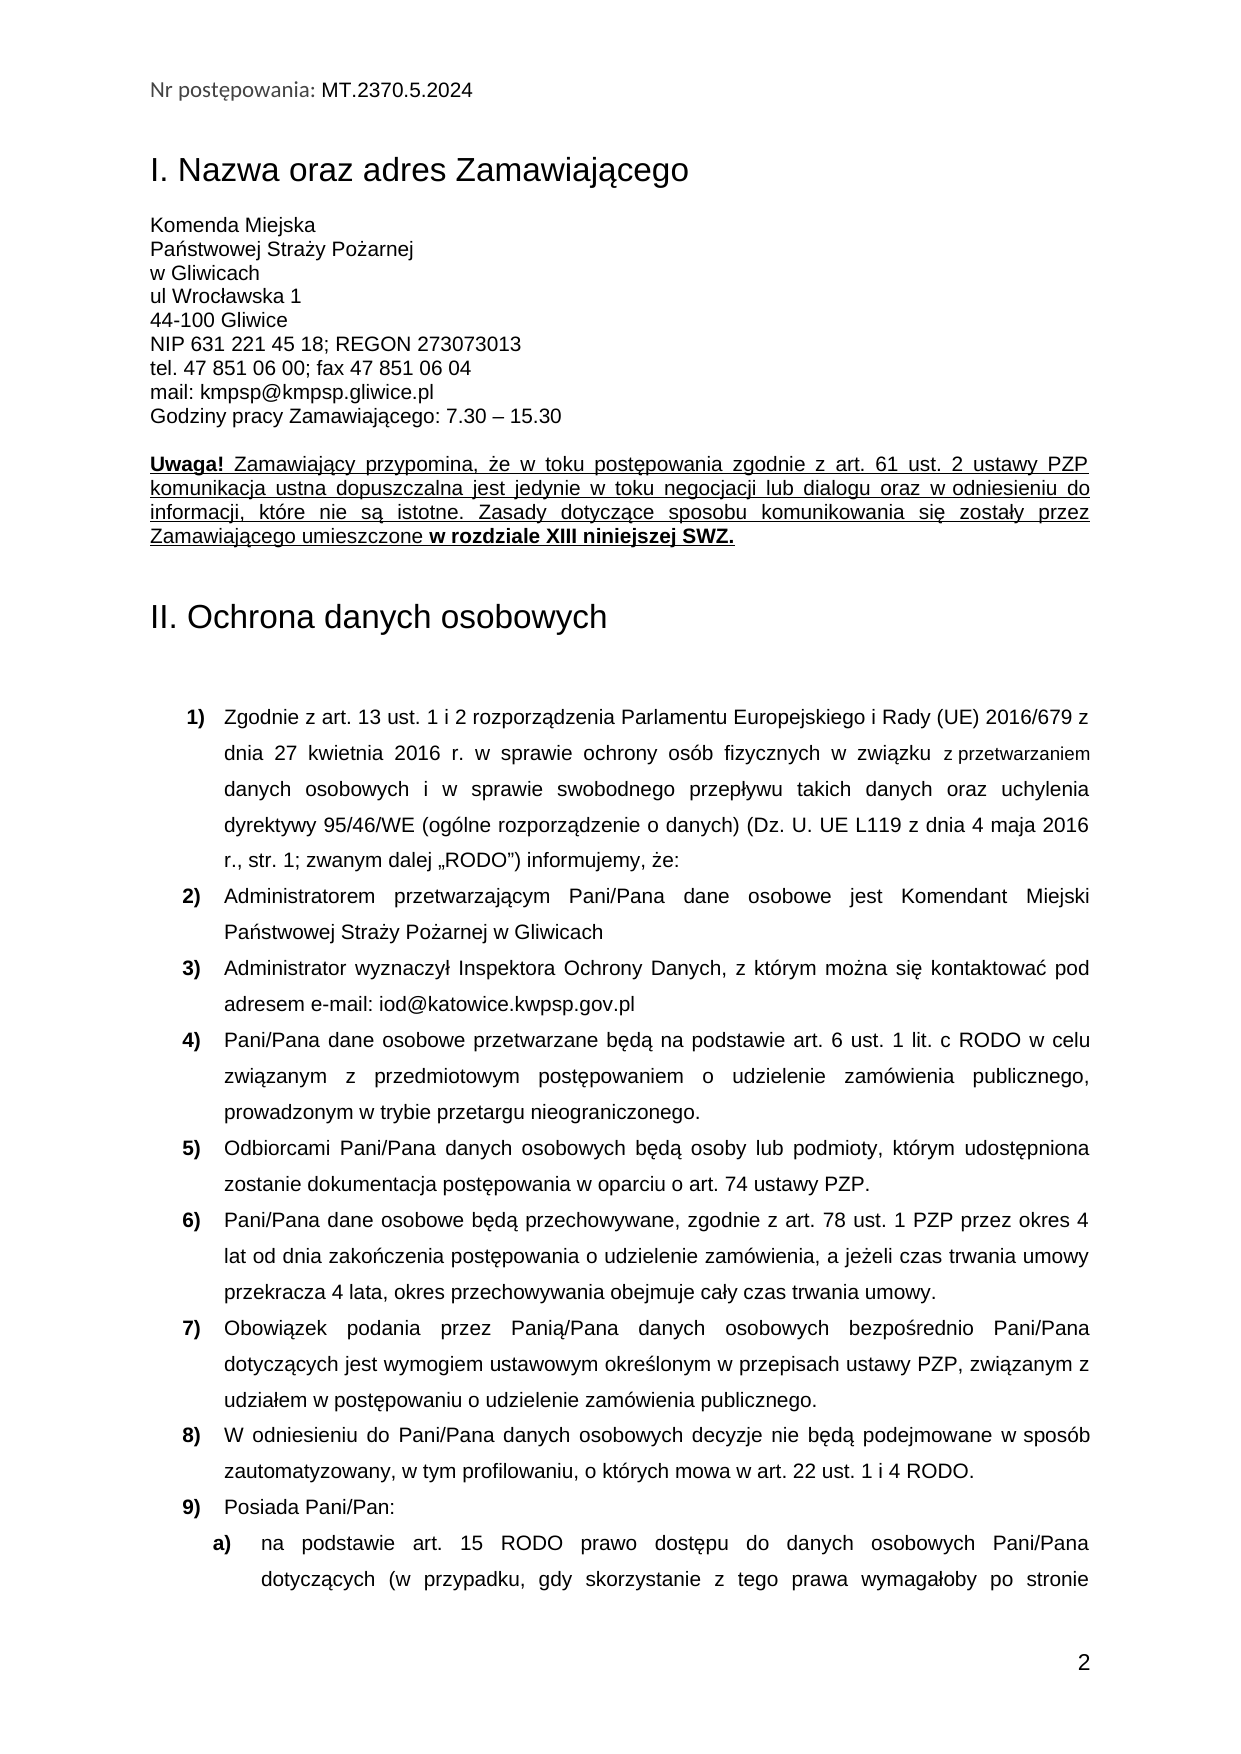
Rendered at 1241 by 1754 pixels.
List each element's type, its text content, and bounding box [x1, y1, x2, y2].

list Zgodnie z art. 13 ust. 1 i 2 rozporządzenia Parlamentu Europejskiego i Rady (UE) 2016/679 z dnia 27 kwietnia 2016 r. w sprawie ochrony osób fizycznych w związku z przetwarzaniem danych osobowych i w sprawie swobodnego przepływu takich danych oraz uchylenia dyrektywy 95/46/WE (ogólne rozporządzenie o danych) (Dz. U. UE L119 z dnia 4 maja 2016 r., str. 1; zwanym dalej „RODO”) informujemy, że: [186, 704, 1090, 872]
list W odniesieniu do Pani/Pana danych osobowych decyzje nie będą podejmowane w sposób zautomatyzowany, w tym profilowaniu, o których mowa w art. 22 ust. 1 i 4 RODO. [182, 1423, 1090, 1483]
text tel. 47 851 06 00; fax 47 851 06 04 [150, 356, 1090, 380]
list Odbiorcami Pani/Pana danych osobowych będą osoby lub podmioty, którym udostępniona zostanie dokumentacja postępowania w oparciu o art. 74 ustawy PZP. [182, 1136, 1090, 1196]
list Administrator wyznaczył Inspektora Ochrony Danych, z którym można się kontaktować pod adresem e-mail: iod@katowice.kwpsp.gov.pl [182, 956, 1090, 1016]
subtitle II. Ochrona danych osobowych [150, 597, 1090, 636]
list Pani/Pana dane osobowe będą przechowywane, zgodnie z art. 78 ust. 1 PZP przez okres 4 lat od dnia zakończenia postępowania o udzielenie zamówienia, a jeżeli czas trwania umowy przekracza 4 lata, okres przechowywania obejmuje cały czas trwania umowy. [182, 1208, 1090, 1303]
text w Gliwicach [150, 260, 1090, 284]
list Pani/Pana dane osobowe przetwarzane będą na podstawie art. 6 ust. 1 lit. c RODO w celu związanym z przedmiotowym postępowaniem o udzielenie zamówienia publicznego, prowadzonym w trybie przetargu nieograniczonego. [182, 1028, 1090, 1124]
text Uwaga! Zamawiający przypomina, że w toku postępowania zgodnie z art. 61 ust. 2 ustawy PZP komunikacja ustna dopuszczalna jest jedynie w toku negocjacji lub dialogu oraz w odniesieniu do informacji, które nie są istotne. Zasady dotyczące sposobu komunikowania się zostały przez Zamawiającego umieszczone w rozdziale XIII niniejszej SWZ. [150, 522, 1090, 548]
text ul Wrocławska 1 [150, 284, 1090, 308]
list Posiada Pani/Pan: [182, 1495, 1090, 1519]
text Godziny pracy Zamawiającego: 7.30 – 15.30 [150, 404, 1090, 428]
text Uwaga! Zamawiający przypomina, że w toku postępowania zgodnie z art. 61 ust. 2 ustawy PZP komunikacja ustna dopuszczalna jest jedynie w toku negocjacji lub dialogu oraz w odniesieniu do informacji, które nie są istotne. Zasady dotyczące sposobu komunikowania się zostały przez Zamawiającego umieszczone w rozdziale XIII niniejszej SWZ. [150, 498, 1090, 521]
text 44-100 Gliwice [150, 308, 1090, 332]
list Administratorem przetwarzającym Pani/Pana dane osobowe jest Komendant Miejski Państwowej Straży Pożarnej w Gliwicach [182, 884, 1090, 944]
text Komenda Miejska [150, 212, 1090, 236]
text mail: kmpsp@kmpsp.gliwice.pl [150, 380, 1090, 404]
list Obowiązek podania przez Panią/Pana danych osobowych bezpośrednio Pani/Pana dotyczących jest wymogiem ustawowym określonym w przepisach ustawy PZP, związanym z udziałem w postępowaniu o udzielenie zamówienia publicznego. [182, 1316, 1090, 1411]
text Uwaga! Zamawiający przypomina, że w toku postępowania zgodnie z art. 61 ust. 2 ustawy PZP komunikacja ustna dopuszczalna jest jedynie w toku negocjacji lub dialogu oraz w odniesieniu do informacji, które nie są istotne. Zasady dotyczące sposobu komunikowania się zostały przez Zamawiającego umieszczone w rozdziale XIII niniejszej SWZ. [150, 452, 1090, 497]
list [213, 1531, 1090, 1591]
text NIP 631 221 45 18; REGON 273073013 [150, 332, 1090, 356]
subtitle I. Nazwa oraz adres Zamawiającego [150, 150, 1090, 188]
text Państwowej Straży Pożarnej [150, 236, 1090, 260]
